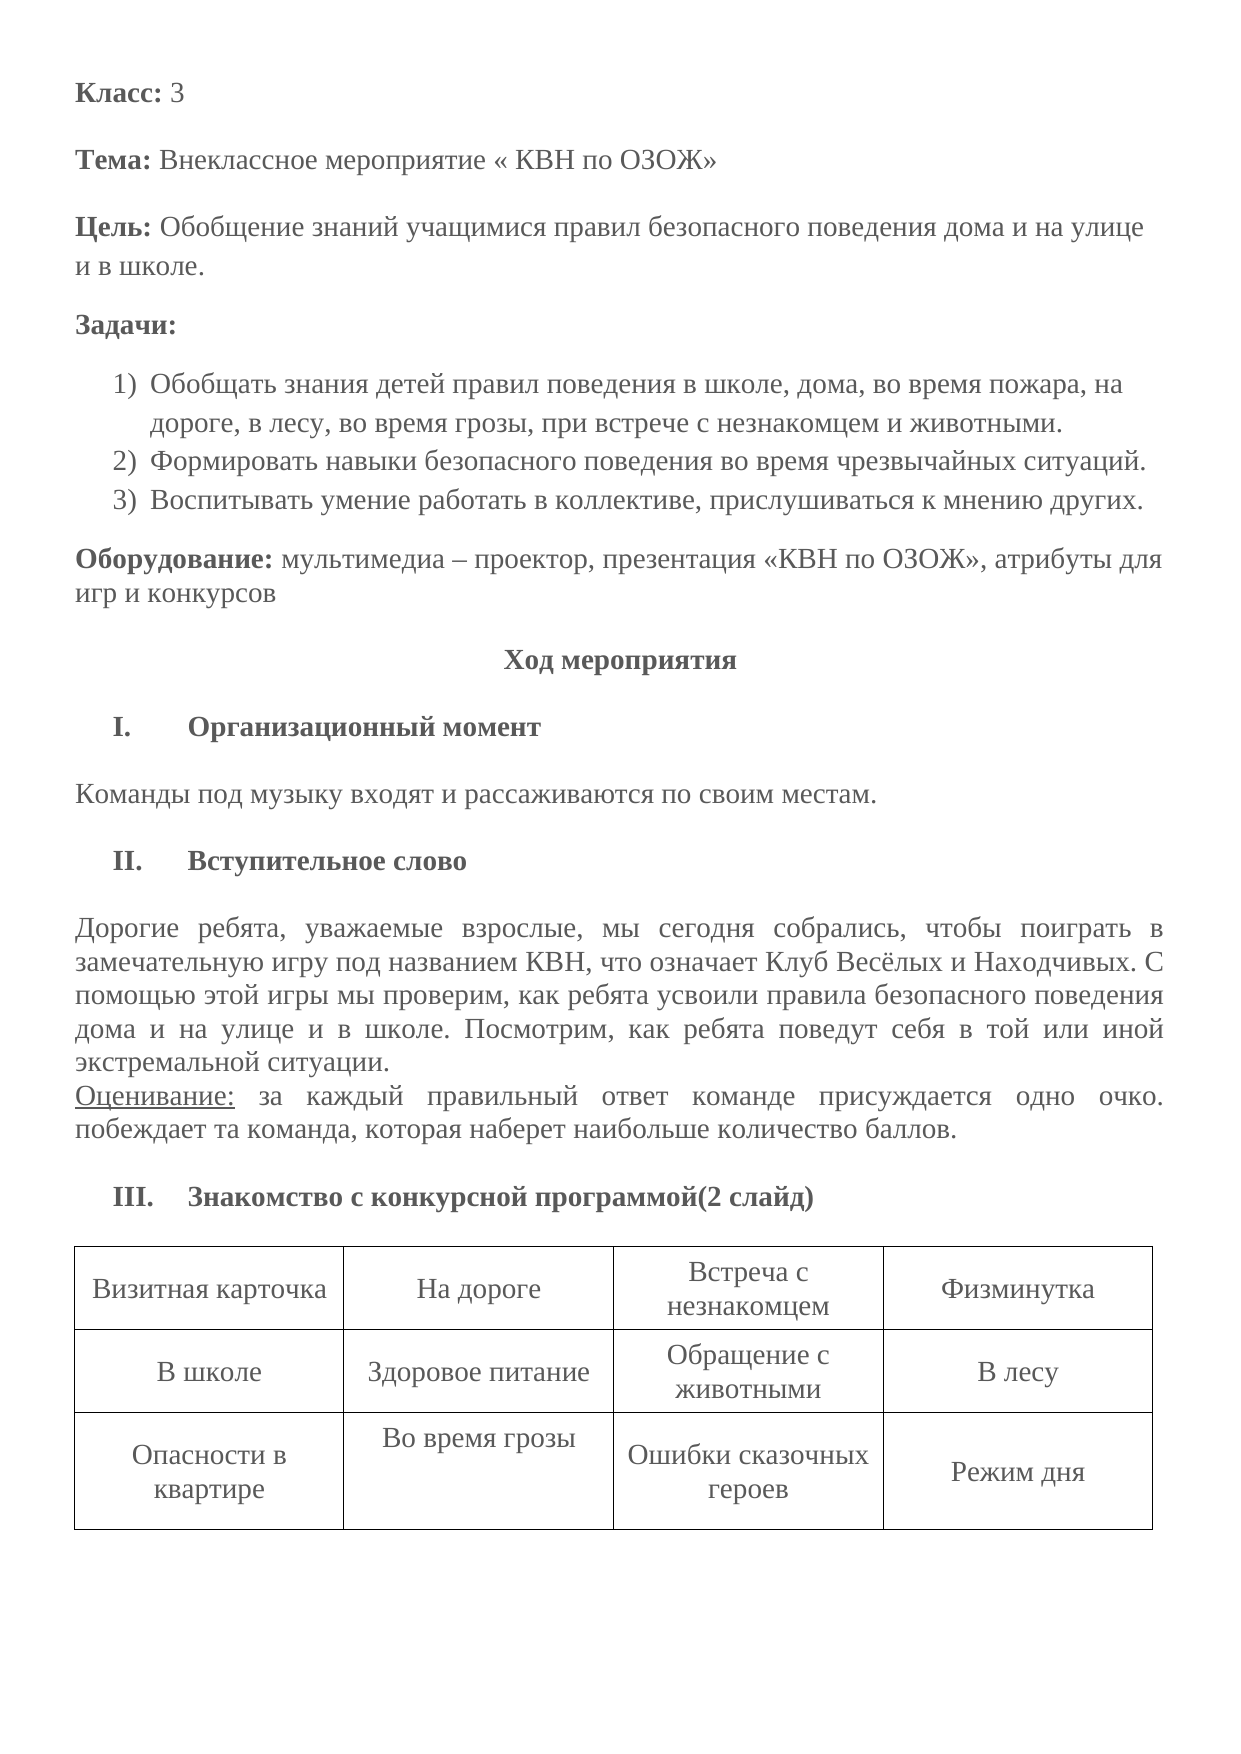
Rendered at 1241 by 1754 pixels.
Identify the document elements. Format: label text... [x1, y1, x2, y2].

table_cell Во время грозы [344, 1413, 613, 1529]
table_header Визитная карточка [75, 1247, 343, 1329]
table_cell В школе [75, 1330, 343, 1412]
text Тема: Внеклассное мероприятие « КВН по ОЗОЖ» [75, 142, 1165, 176]
table_cell Режим дня [884, 1413, 1152, 1529]
text Ход мероприятия [75, 642, 1165, 676]
table_cell В лесу [884, 1330, 1152, 1412]
text Класс: 3 [75, 75, 1165, 108]
table_header На дороге [344, 1247, 613, 1329]
list Воспитывать умение работать в коллективе, прислушиваться к мнению других. [112, 482, 1165, 516]
text Дорогие ребята, уважаемые взрослые, мы сегодня собрались, чтобы поиграть в замечательную игру под названием КВН, что означает Клуб Весёлых и Находчивых. С помощью этой игры мы проверим, как ребята усвоили правила безопасного поведения дома и на улице и в школе. Посмотрим, как ребята поведут себя в той или иной экстремальной ситуации. [75, 910, 1165, 1078]
table_cell Обращение с животными [614, 1330, 883, 1412]
text Оценивание: за каждый правильный ответ команде присуждается одно очко. побеждает та команда, которая наберет наибольше количество баллов. [75, 1078, 1165, 1145]
table_header Физминутка [884, 1247, 1152, 1329]
text Команды под музыку входят и рассаживаются по своим местам. [75, 776, 1165, 810]
text Цель: Обобщение знаний учащимися правил безопасного поведения дома и на улице и в школе. [75, 209, 1165, 281]
text Оборудование: мультимедиа – проектор, презентация «КВН по ОЗОЖ», атрибуты для игр и конкурсов [75, 541, 1165, 608]
list Обобщать знания детей правил поведения в школе, дома, во время пожара, на дороге, в лесу, во время грозы, при встрече с незнакомцем и животными. [112, 366, 1165, 438]
table_cell Ошибки сказочных героев [614, 1413, 883, 1529]
list Формировать навыки безопасного поведения во время чрезвычайных ситуаций. [112, 443, 1165, 477]
list Вступительное слово [112, 843, 1165, 877]
table_header Встреча с незнакомцем [614, 1247, 883, 1329]
text Задачи: [75, 307, 1165, 341]
table_cell Здоровое питание [344, 1330, 613, 1412]
list Знакомство с конкурсной программой(2 слайд) [112, 1179, 1165, 1212]
list Организационный момент [112, 709, 1165, 743]
table_cell Опасности в квартире [75, 1413, 343, 1529]
